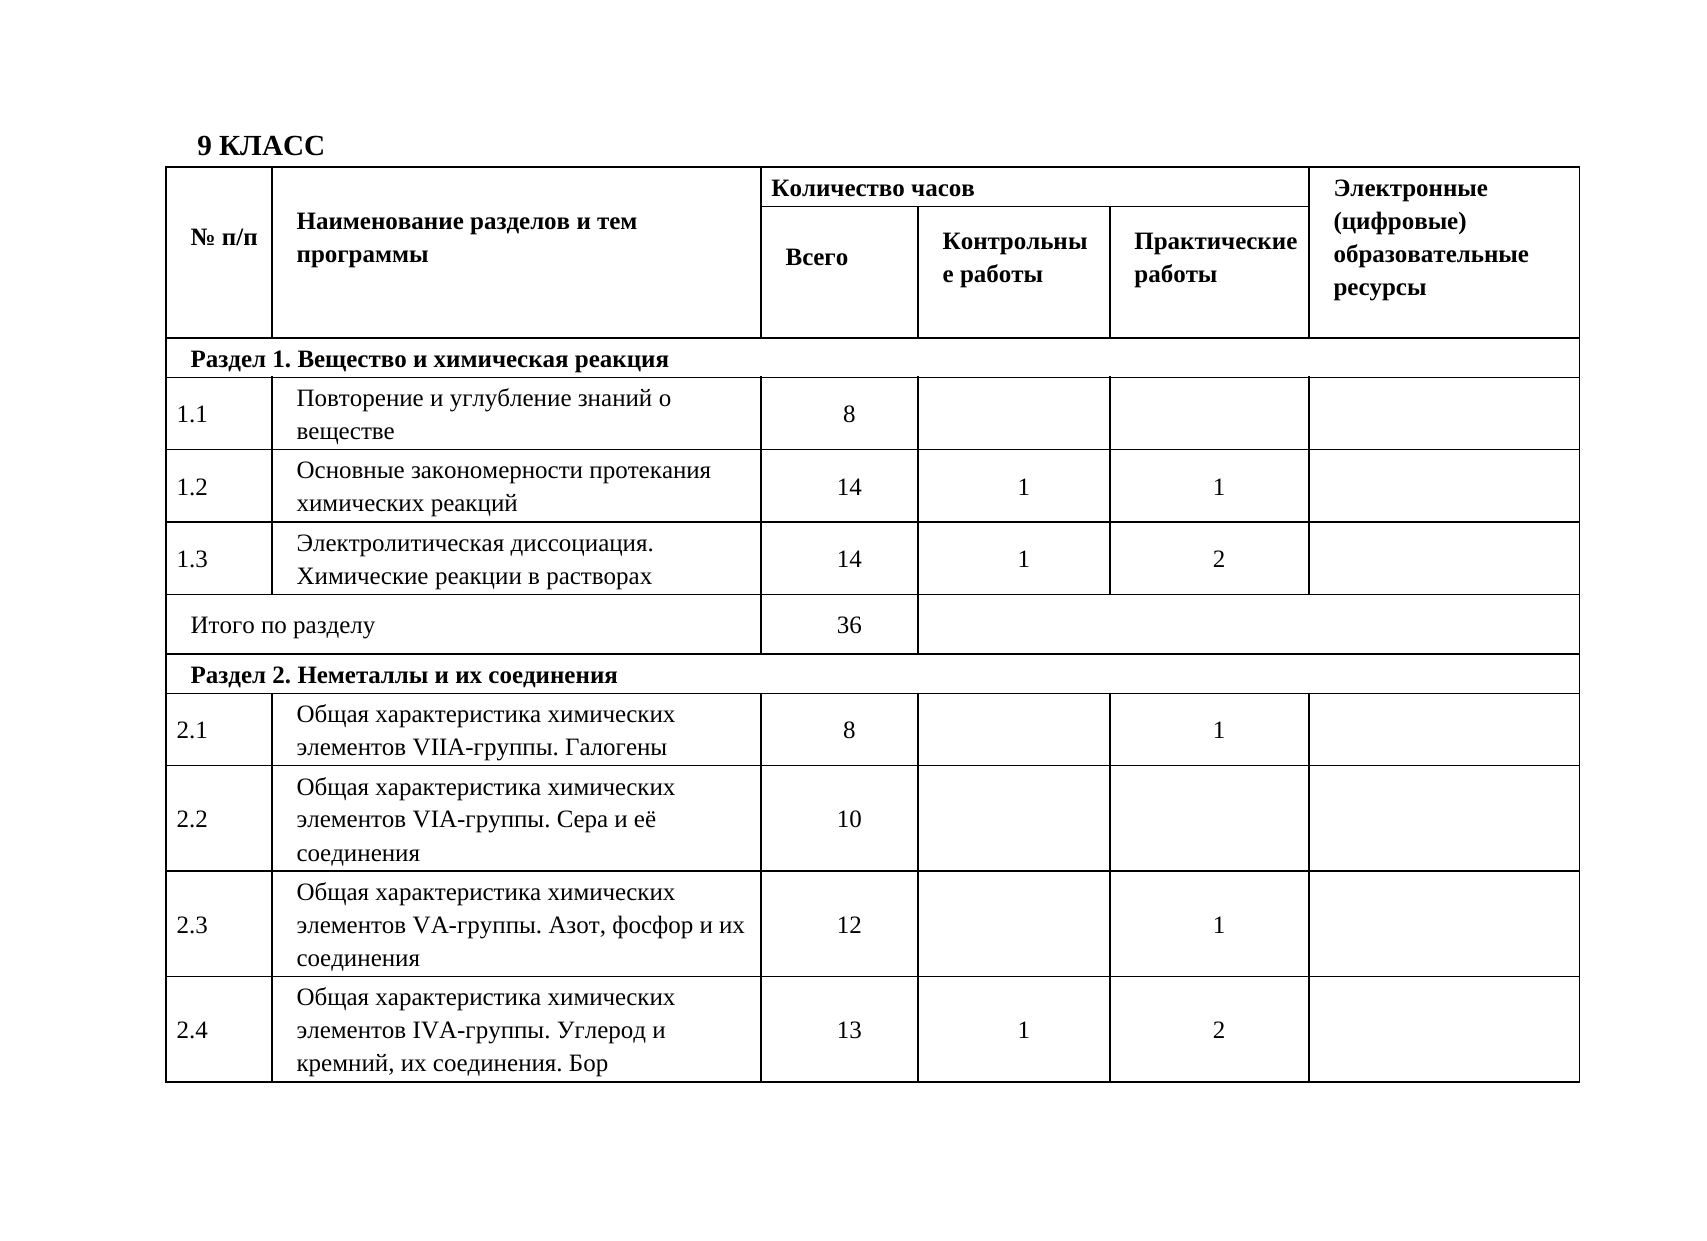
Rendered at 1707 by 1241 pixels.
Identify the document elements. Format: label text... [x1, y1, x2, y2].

table_cell 1.2 [167, 450, 271, 521]
table_cell [1310, 694, 1579, 765]
table_cell Повторение и углубление знаний о веществе [273, 378, 760, 449]
table_cell Практические работы [1111, 207, 1308, 337]
table_cell [919, 378, 1109, 449]
table_cell 2 [1111, 523, 1308, 593]
table_cell 14 [762, 523, 917, 593]
table_cell 2.2 [167, 766, 271, 870]
table_cell Общая характеристика химических элементов VIА-группы. Сера и её соединения [273, 766, 760, 870]
table_cell [919, 694, 1109, 765]
table_cell [919, 872, 1109, 976]
text 9 КЛАСС [190, 128, 1618, 161]
table_cell Общая характеристика химических элементов VА-группы. Азот, фосфор и их соединения [273, 872, 760, 976]
table_cell 1 [1111, 872, 1308, 976]
table_cell Общая характеристика химических элементов VIIА-группы. Галогены [273, 694, 760, 765]
table_cell [919, 595, 1579, 653]
table_cell 1 [1111, 694, 1308, 765]
table_cell Раздел 1. Вещество и химическая реакция [167, 339, 1579, 376]
table_cell 10 [762, 766, 917, 870]
table_header № п/п [167, 168, 271, 337]
table_cell 2.3 [167, 872, 271, 976]
table_cell [919, 766, 1109, 870]
table_cell 13 [762, 977, 917, 1081]
table_cell [1310, 872, 1579, 976]
table_header Электронные (цифровые) образовательные ресурсы [1310, 168, 1579, 337]
table_cell 12 [762, 872, 917, 976]
table_cell 1.3 [167, 523, 271, 593]
table_cell 1 [1111, 450, 1308, 521]
table_cell 1 [919, 450, 1109, 521]
table_cell Контрольные работы [919, 207, 1109, 337]
table_cell 36 [762, 595, 917, 653]
table_cell 1 [919, 977, 1109, 1081]
table_cell [1310, 977, 1579, 1081]
table_cell Основные закономерности протекания химических реакций [273, 450, 760, 521]
table_cell Всего [762, 207, 917, 337]
table_cell 14 [762, 450, 917, 521]
table_cell [1310, 523, 1579, 593]
table_cell 2.1 [167, 694, 271, 765]
table_cell 1 [919, 523, 1109, 593]
table_cell 2.4 [167, 977, 271, 1081]
table_cell [1310, 378, 1579, 449]
table_cell Раздел 2. Неметаллы и их соединения [167, 655, 1579, 692]
table_cell [1310, 450, 1579, 521]
table_cell Итого по разделу [167, 595, 760, 653]
table_cell 2 [1111, 977, 1308, 1081]
table_cell Электролитическая диссоциация. Химические реакции в растворах [273, 523, 760, 593]
table_cell [1111, 766, 1308, 870]
table_cell 8 [762, 378, 917, 449]
table_cell [1111, 378, 1308, 449]
table_cell Общая характеристика химических элементов IVА-группы. Углерод и кремний, их соединения. Бор [273, 977, 760, 1081]
table_header Количество часов [762, 168, 1308, 206]
table_cell 8 [762, 694, 917, 765]
table_header Наименование разделов и тем программы [273, 168, 760, 337]
table_cell [1310, 766, 1579, 870]
table_cell 1.1 [167, 378, 271, 449]
